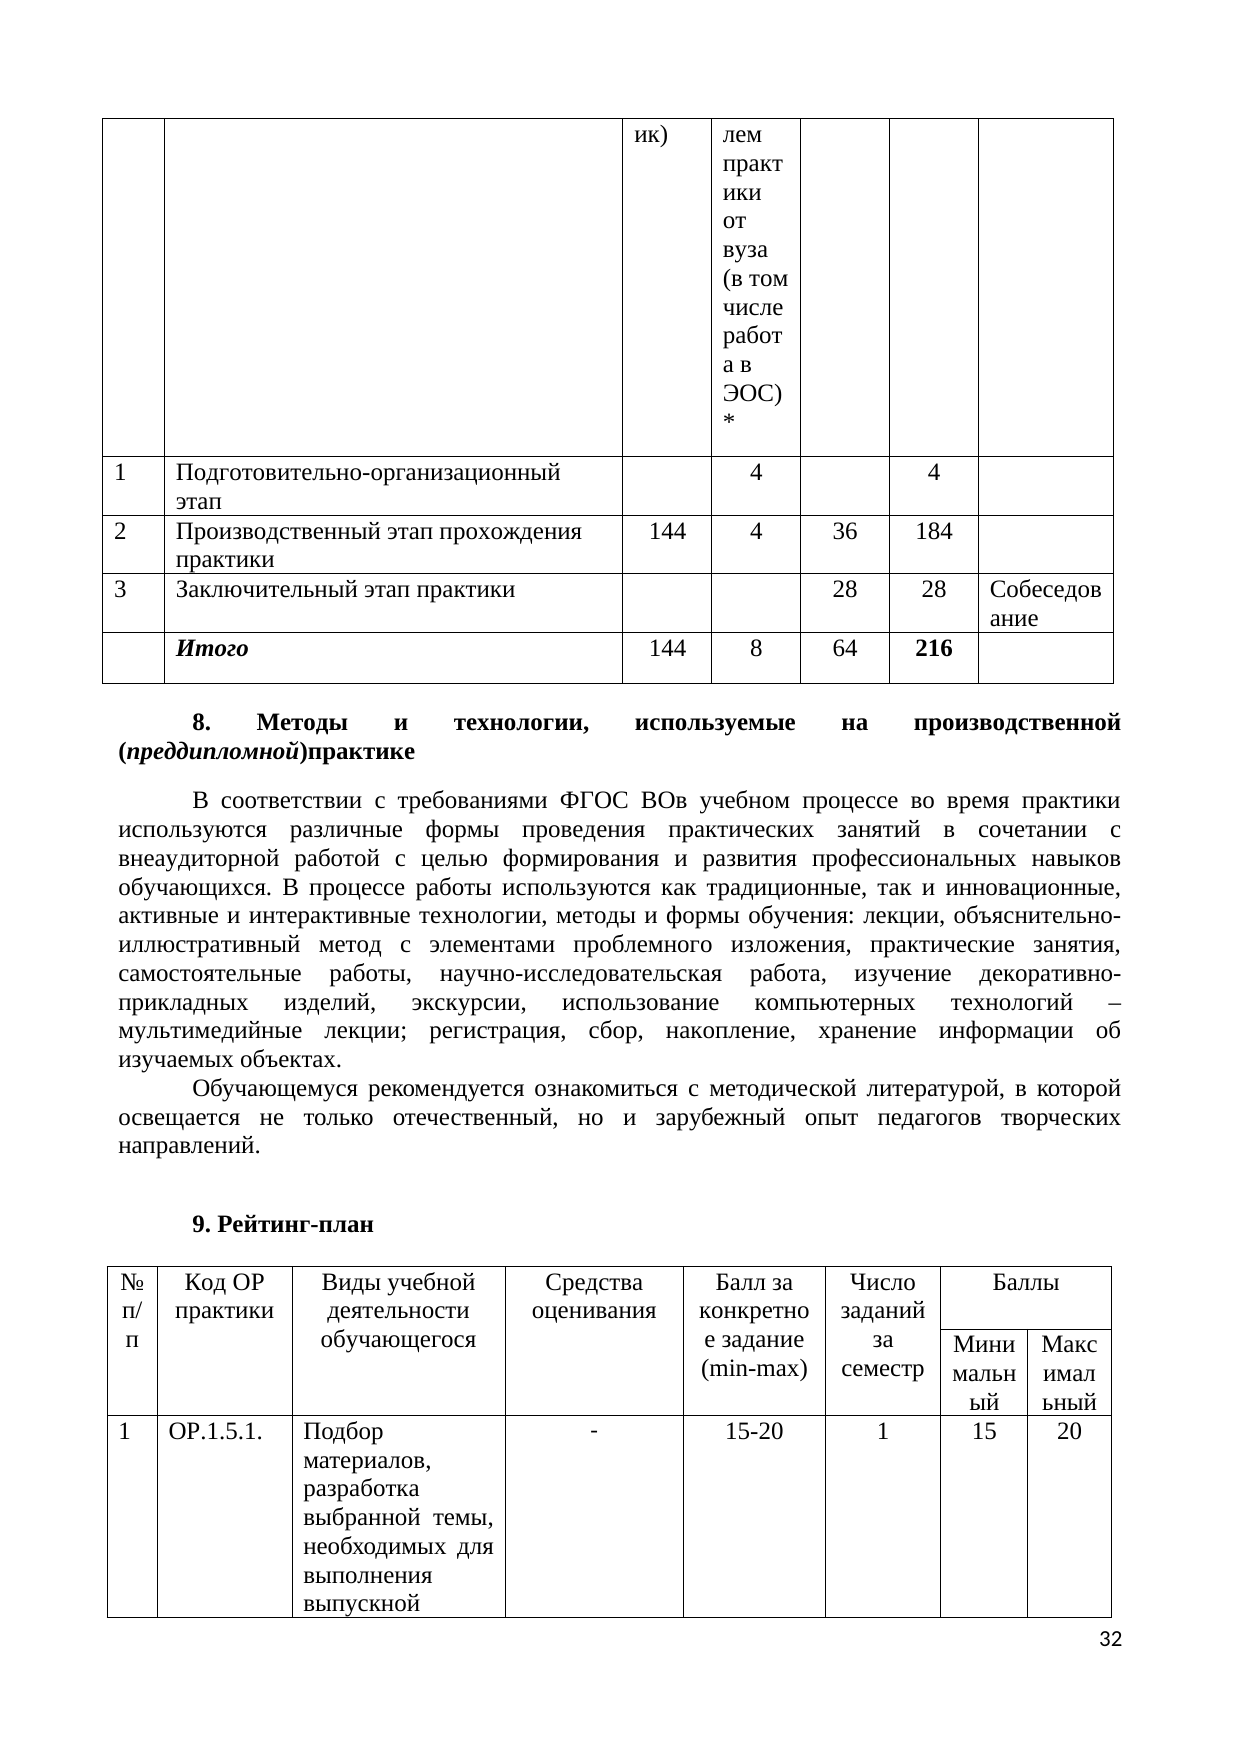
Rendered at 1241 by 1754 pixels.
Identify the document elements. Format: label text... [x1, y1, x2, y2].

table_cell [623, 457, 711, 515]
table_cell 4 [712, 457, 800, 515]
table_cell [712, 119, 800, 456]
table_cell 1 [826, 1416, 940, 1617]
table_header Баллы [941, 1267, 1111, 1329]
table_cell 2 [103, 516, 164, 573]
table_cell Минимальный [941, 1330, 1027, 1415]
table_cell 4 [890, 457, 978, 515]
table_cell [979, 457, 1113, 515]
table_cell Заключительный этап практики [165, 574, 622, 632]
table_cell 8 [712, 633, 800, 682]
table_cell Максимальный [1028, 1330, 1111, 1415]
table_header Код ОР практики [158, 1267, 292, 1415]
text В соответствии с требованиями ФГОС ВОв учебном процессе во время практики используются различные формы проведения практических занятий в сочетании с внеаудиторной работой с целью формирования и развития профессиональных навыков обучающихся. В процессе работы используются как традиционные, так и инновационные, активные и интерактивные технологии, методы и формы обучения: лекции, объяснительно-иллюстративный метод с элементами проблемного изложения, практические занятия, самостоятельные работы, научно-исследовательская работа, изучение декоративно- прикладных изделий, экскурсии, использование компьютерных технологий – мультимедийные лекции; регистрация, сбор, накопление, хранение информации об изучаемых объектах. [118, 785, 1122, 1073]
table_cell Собеседование [979, 574, 1113, 632]
table_cell Производственный этап прохождения практики [165, 516, 622, 573]
table_cell 144 [623, 633, 711, 682]
table_header Виды учебной деятельности обучающегося [293, 1267, 505, 1415]
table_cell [623, 119, 711, 456]
table_cell 3 [103, 574, 164, 632]
table_header Балл за конкретное задание (min-max) [684, 1267, 825, 1415]
table_cell 64 [801, 633, 889, 682]
table_cell [712, 574, 800, 632]
table_cell [979, 516, 1113, 573]
table_cell 216 [890, 633, 978, 682]
table_cell [623, 574, 711, 632]
table_cell Итого [165, 633, 622, 682]
table_cell 15 [941, 1416, 1027, 1617]
table_cell Подготовительно-организационный этап [165, 457, 622, 515]
table_cell [979, 633, 1113, 682]
table_cell 15-20 [684, 1416, 825, 1617]
table_cell 4 [712, 516, 800, 573]
table_cell ОР.1.5.1. [158, 1416, 292, 1617]
table_cell - [506, 1416, 683, 1617]
table_cell [103, 633, 164, 682]
table_cell 144 [623, 516, 711, 573]
table_header № п/п [108, 1267, 157, 1415]
text Обучающемуся рекомендуется ознакомиться с методической литературой, в которой освещается не только отечественный, но и зарубежный опыт педагогов творческих направлений. [118, 1073, 1122, 1159]
table_cell 28 [890, 574, 978, 632]
table_header Число заданий за семестр [826, 1267, 940, 1415]
table_cell 28 [801, 574, 889, 632]
table_cell 36 [801, 516, 889, 573]
text 9. Рейтинг-план [118, 1209, 1122, 1237]
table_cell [801, 119, 889, 456]
table_cell 1 [103, 457, 164, 515]
table_cell 184 [890, 516, 978, 573]
text 8. Методы и технологии, используемые на производственной (преддипломной)практике [118, 707, 1122, 764]
table_cell [801, 457, 889, 515]
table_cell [293, 1416, 505, 1617]
table_cell 1 [108, 1416, 157, 1617]
table_header Средства оценивания [506, 1267, 683, 1415]
table_cell 20 [1028, 1416, 1111, 1617]
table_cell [890, 119, 978, 456]
